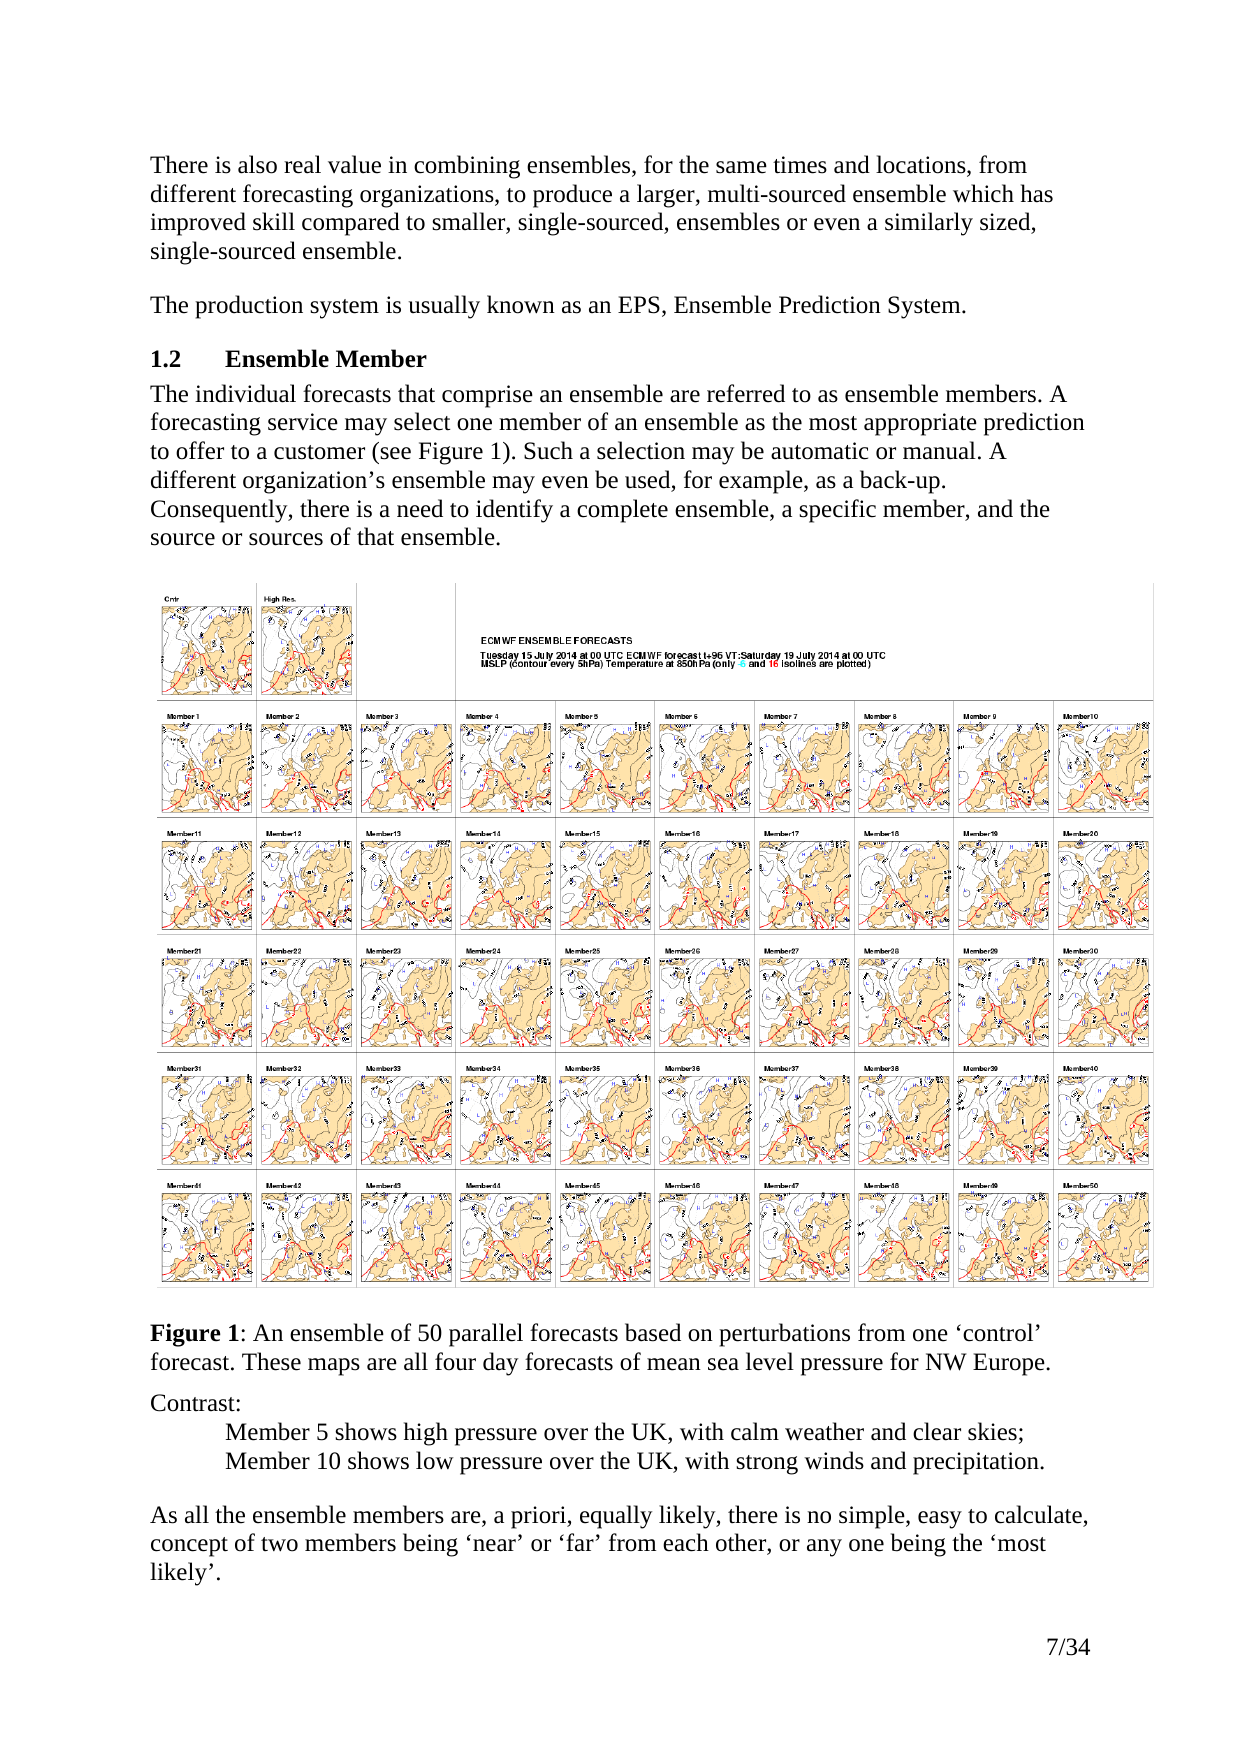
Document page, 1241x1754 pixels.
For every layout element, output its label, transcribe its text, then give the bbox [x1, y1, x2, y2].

picture [150, 576, 1160, 1294]
text As all the ensemble members are, a priori, equally likely, there is no simple, easy to calculate, concept of two members being ‘near’ or ‘far’ from each other, or any one being the ‘most likely’. [150, 1500, 1090, 1586]
subtitle Ensemble Member [150, 344, 1090, 372]
text The individual forecasts that comprise an ensemble are referred to as ensemble members. A forecasting service may select one member of an ensemble as the most appropriate prediction to offer to a customer (see Figure 1). Such a selection may be automatic or manual. A different organization’s ensemble may even be used, for example, as a back-up. Consequently, there is a need to identify a complete ensemble, a specific member, and the source or sources of that ensemble. [150, 379, 1090, 551]
text Member 5 shows high pressure over the UK, with calm weather and clear skies; [225, 1417, 1090, 1446]
text Member 10 shows low pressure over the UK, with strong winds and precipitation. [225, 1446, 1090, 1475]
text The production system is usually known as an EPS, Ensemble Prediction System. [150, 290, 1090, 319]
text Contrast: [150, 1388, 1090, 1417]
text Figure 1: An ensemble of 50 parallel forecasts based on perturbations from one ‘control’ forecast. These maps are all four day forecasts of mean sea level pressure for NW Europe. [150, 1318, 1090, 1376]
text There is also real value in combining ensembles, for the same times and locations, from different forecasting organizations, to produce a larger, multi-sourced ensemble which has improved skill compared to smaller, single-sourced, ensembles or even a similarly sized, single-sourced ensemble. [150, 150, 1090, 265]
